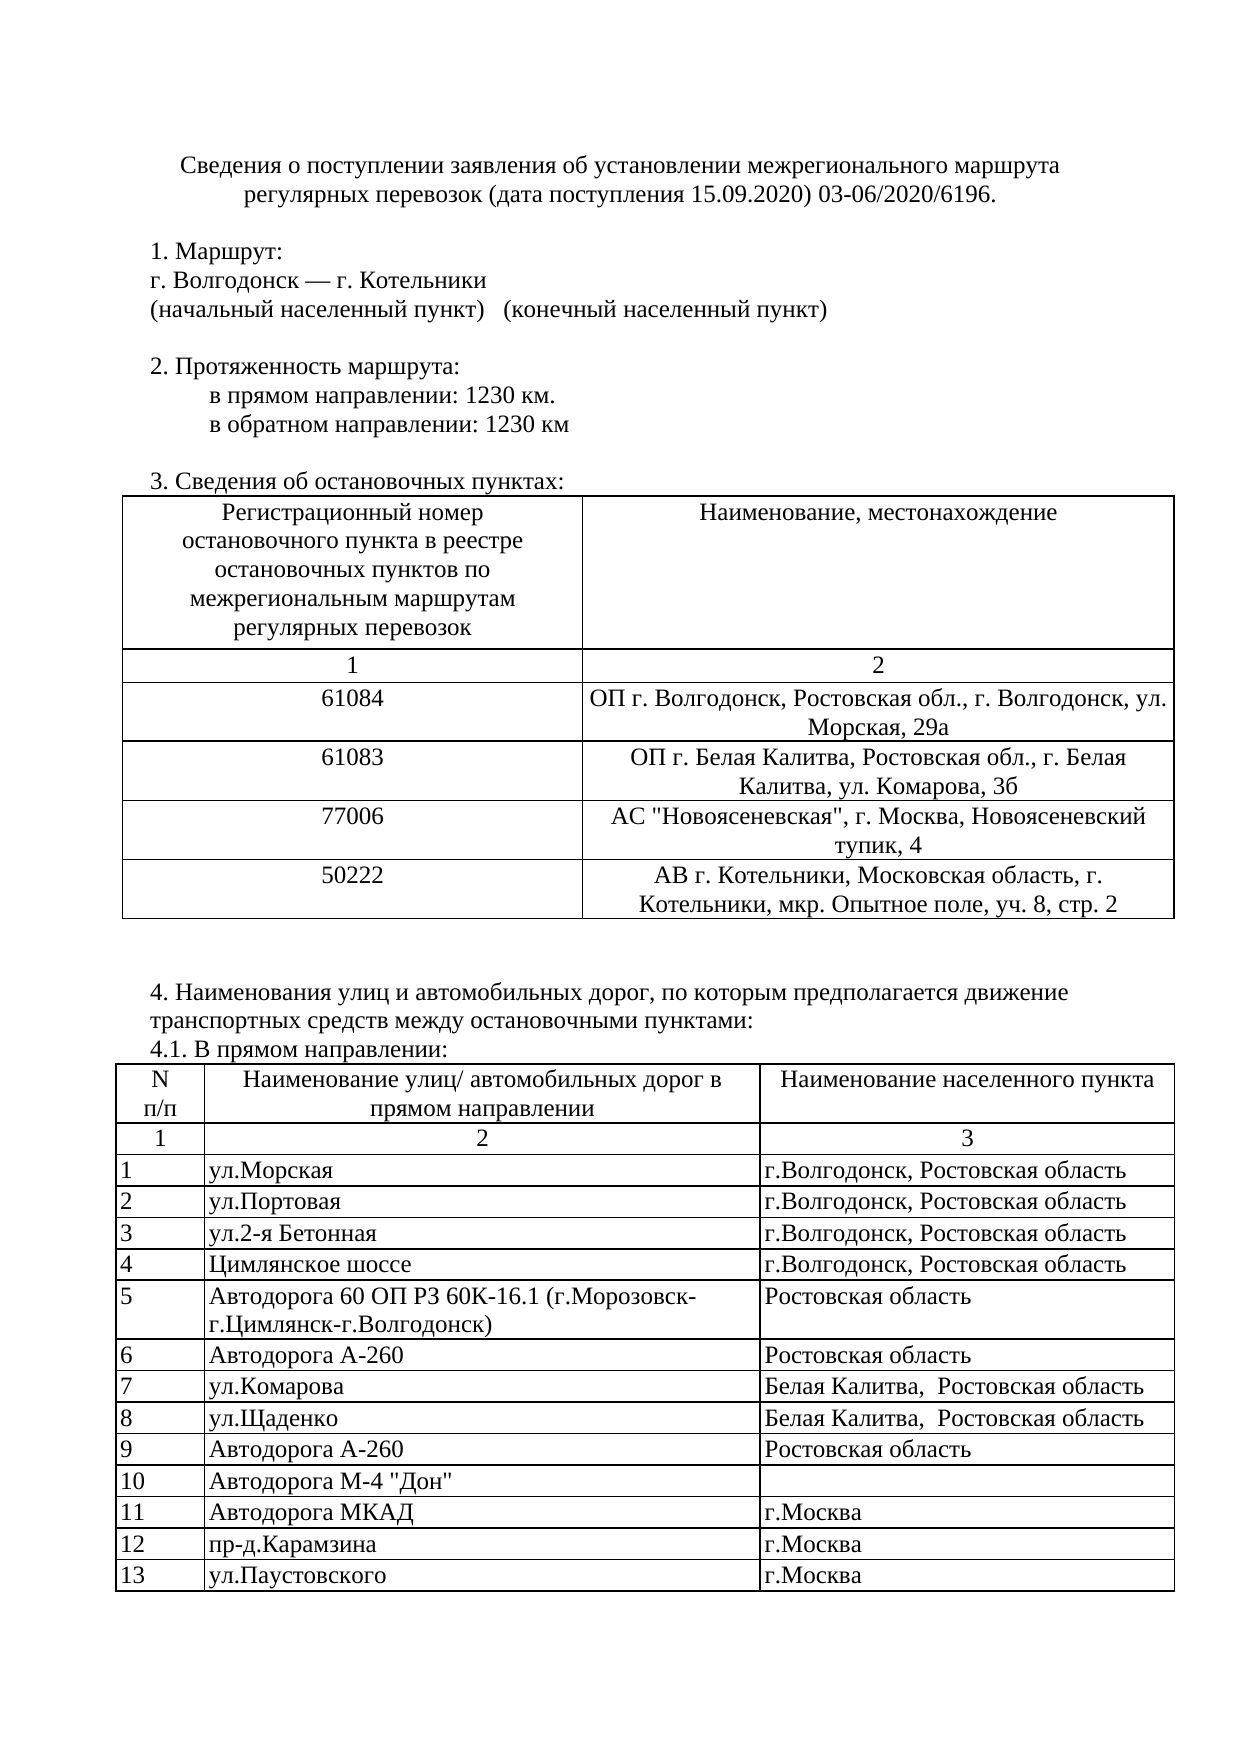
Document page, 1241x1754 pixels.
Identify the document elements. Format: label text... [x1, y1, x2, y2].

table_cell 11 [117, 1497, 204, 1527]
text 1. Маршрут: [150, 236, 1090, 265]
table_cell 9 [117, 1434, 204, 1464]
table_cell 3 [117, 1218, 204, 1248]
text (начальный населенный пункт) (конечный населенный пункт) [150, 294, 1090, 322]
text 2. Протяженность маршрута: [150, 351, 1090, 380]
table_cell 50222 [123, 860, 582, 918]
table_cell г.Москва [761, 1497, 1174, 1527]
table_cell Ростовская область [761, 1281, 1174, 1338]
table_cell 61083 [123, 742, 582, 799]
table_cell 1 [117, 1155, 204, 1185]
table_cell 1 [117, 1124, 204, 1153]
table_cell г.Москва [761, 1529, 1174, 1558]
table_cell 61084 [123, 683, 582, 740]
table_cell Белая Калитва, Ростовская область [761, 1403, 1174, 1433]
table_cell 5 [117, 1281, 204, 1338]
table_header Регистрационный номер остановочного пункта в реестре остановочных пунктов по межрегиональным маршрутам регулярных перевозок [123, 497, 582, 648]
table_cell Автодорога МКАД [205, 1497, 759, 1527]
table_cell Автодорога 60 ОП РЗ 60К-16.1 (г.Морозовск-г.Цимлянск-г.Волгодонск) [205, 1281, 759, 1338]
table_cell 4 [117, 1250, 204, 1279]
table_cell 12 [117, 1529, 204, 1558]
table_header Наименование населенного пункта [761, 1065, 1174, 1122]
table_cell ул.Комарова [205, 1371, 759, 1401]
table_cell г.Волгодонск, Ростовская область [761, 1187, 1174, 1216]
table_cell ул.Морская [205, 1155, 759, 1185]
table_cell АС "Новоясеневская", г. Москва, Новоясеневский тупик, 4 [583, 801, 1173, 858]
table_cell Автодорога А-260 [205, 1340, 759, 1370]
text в прямом направлении: 1230 км. [150, 380, 1090, 409]
table_cell [761, 1466, 1174, 1496]
table_cell Автодорога А-260 [205, 1434, 759, 1464]
table_cell 3 [761, 1124, 1174, 1153]
text 3. Сведения об остановочных пунктах: [150, 466, 1090, 495]
table_cell 1 [123, 650, 582, 681]
table_cell Ростовская область [761, 1434, 1174, 1464]
table_cell Ростовская область [761, 1340, 1174, 1370]
table_header Наименование, местонахождение [583, 497, 1173, 648]
text в обратном направлении: 1230 км [150, 409, 1090, 437]
table_cell 13 [117, 1560, 204, 1590]
table_cell 77006 [123, 801, 582, 858]
table_header N п/п [117, 1065, 204, 1122]
table_cell ОП г. Белая Калитва, Ростовская обл., г. Белая Калитва, ул. Комарова, 3б [583, 742, 1173, 799]
table_cell 10 [117, 1466, 204, 1496]
table_cell пр-д.Карамзина [205, 1529, 759, 1558]
table_cell ул.2-я Бетонная [205, 1218, 759, 1248]
table_header Наименование улиц/ автомобильных дорог в прямом направлении [205, 1065, 759, 1122]
table_cell ОП г. Волгодонск, Ростовская обл., г. Волгодонск, ул. Морская, 29а [583, 683, 1173, 740]
text 4. Наименования улиц и автомобильных дорог, по которым предполагается движение транспортных средств между остановочными пунктами: [150, 977, 1090, 1034]
table_cell АВ г. Котельники, Московская область, г. Котельники, мкр. Опытное поле, уч. 8, стр. 2 [583, 860, 1173, 918]
text 4.1. В прямом направлении: [150, 1034, 1090, 1063]
table_cell Цимлянское шоссе [205, 1250, 759, 1279]
table_cell 8 [117, 1403, 204, 1433]
table_cell Белая Калитва, Ростовская область [761, 1371, 1174, 1401]
table_cell 7 [117, 1371, 204, 1401]
table_cell ул.Щаденко [205, 1403, 759, 1433]
table_cell г.Москва [761, 1560, 1174, 1590]
table_cell Автодорога М-4 "Дон" [205, 1466, 759, 1496]
table_cell 2 [205, 1124, 759, 1153]
table_cell г.Волгодонск, Ростовская область [761, 1250, 1174, 1279]
table_cell г.Волгодонск, Ростовская область [761, 1218, 1174, 1248]
text г. Волгодонск — г. Котельники [150, 265, 1090, 294]
table_cell 6 [117, 1340, 204, 1370]
table_cell ул.Паустовского [205, 1560, 759, 1590]
text Сведения о поступлении заявления об установлении межрегионального маршрута регулярных перевозок (дата поступления 15.09.2020) 03-06/2020/6196. [150, 150, 1090, 207]
table_cell 2 [583, 650, 1173, 681]
table_cell г.Волгодонск, Ростовская область [761, 1155, 1174, 1185]
table_cell 2 [117, 1187, 204, 1216]
table_cell ул.Портовая [205, 1187, 759, 1216]
